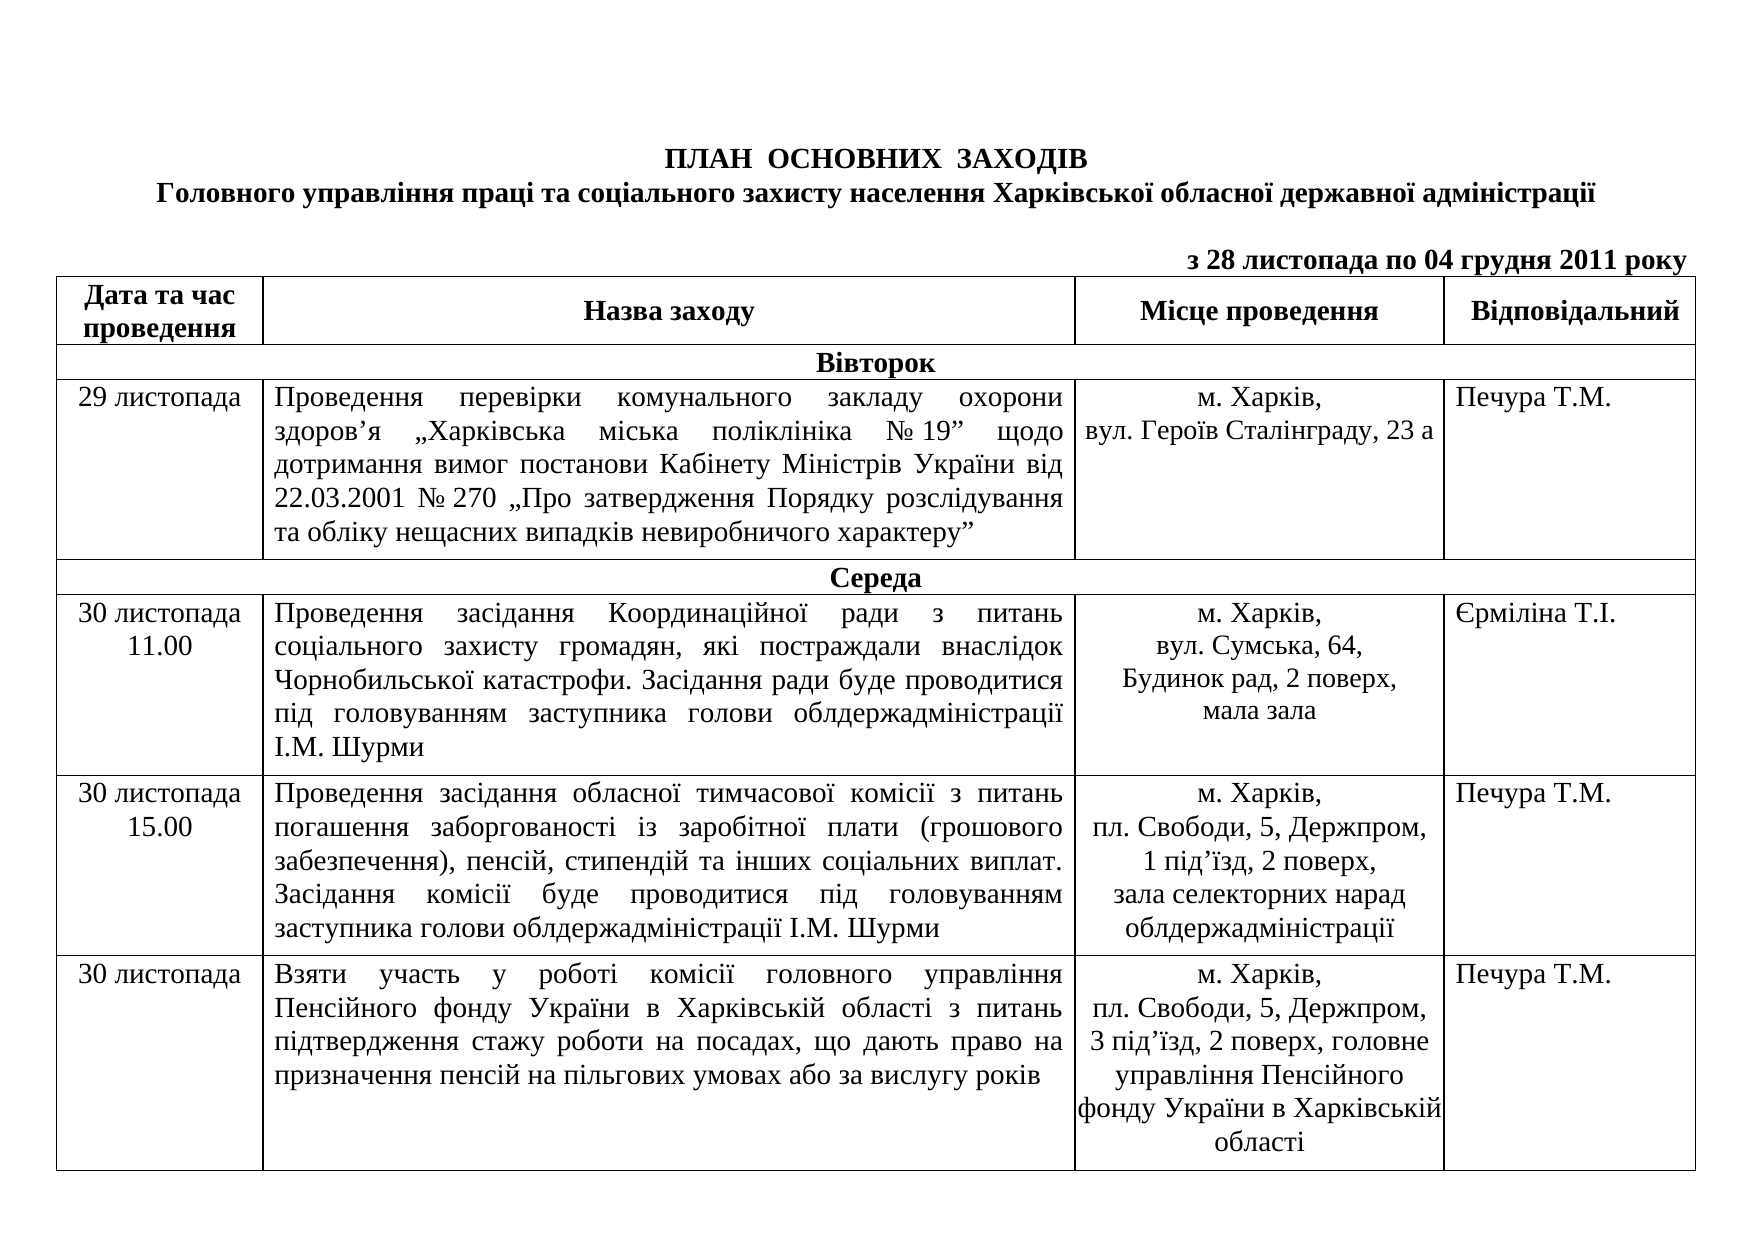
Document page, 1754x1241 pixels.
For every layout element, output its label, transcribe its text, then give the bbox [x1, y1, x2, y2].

table_header Місце проведення [1076, 277, 1443, 344]
table_cell Печура Т.М. [1445, 956, 1695, 1169]
table_cell м. Харків, вул. Героїв Сталінграду, 23 а [1076, 380, 1443, 559]
table_cell Проведення засідання обласної тимчасової комісії з питань погашення заборгованості із заробітної плати (грошового забезпечення), пенсій, стипендій та інших соціальних виплат. Засідання комісії буде проводитися під головуванням заступника голови облдержадміністрації І.М. Шурми [264, 776, 1074, 955]
text Головного управління праці та соціального захисту населення Харківської обласної державної адміністрації [41, 175, 1711, 209]
table_cell Єрміліна Т.І. [1445, 595, 1695, 774]
table_cell м. Харків, пл. Свободи, 5, Держпром, 1 під’їзд, 2 поверх, зала селекторних нарад облдержадміністрації [1076, 776, 1443, 955]
table_cell м. Харків, вул. Сумська, 64, Будинок рад, 2 поверх, мала зала [1076, 595, 1443, 774]
table_cell Печура Т.М. [1445, 380, 1695, 559]
text ПЛАН ОСНОВНИХ ЗАХОДІВ [41, 142, 1711, 175]
table_cell 30 листопада [57, 956, 262, 1169]
table_cell Печура Т.М. [1445, 776, 1695, 955]
table_cell м. Харків, пл. Свободи, 5, Держпром, 3 під’їзд, 2 поверх, головне управління Пенсійного фонду України в Харківській області [1076, 956, 1443, 1169]
table_cell 30 листопада 11.00 [57, 595, 262, 774]
table_cell 30 листопада 15.00 [57, 776, 262, 955]
table_cell Вівторок [57, 345, 1695, 378]
text з 28 листопада по 04 грудня 2011 року [1163, 242, 1711, 276]
table_cell Проведення засідання Координаційної ради з питань соціального захисту громадян, які постраждали внаслідок Чорнобильської катастрофи. Засідання ради буде проводитися під головуванням заступника голови облдержадміністрації І.М. Шурми [264, 595, 1074, 774]
table_cell Взяти участь у роботі комісії головного управління Пенсійного фонду України в Харківській області з питань підтвердження стажу роботи на посадах, що дають право на призначення пенсій на пільгових умовах або за вислугу років [264, 956, 1074, 1169]
table_cell Проведення перевірки комунального закладу охорони здоров’я „Харківська міська поліклініка № 19” щодо дотримання вимог постанови Кабінету Міністрів України від 22.03.2001 № 270 „Про затвердження Порядку розслідування та обліку нещасних випадків невиробничого характеру” [264, 380, 1074, 559]
table_cell 29 листопада [57, 380, 262, 559]
table_cell Середа [57, 560, 1695, 594]
table_header Назва заходу [264, 277, 1074, 344]
table_header Відповідальний [1445, 277, 1695, 344]
table_header Дата та час проведення [57, 277, 262, 344]
